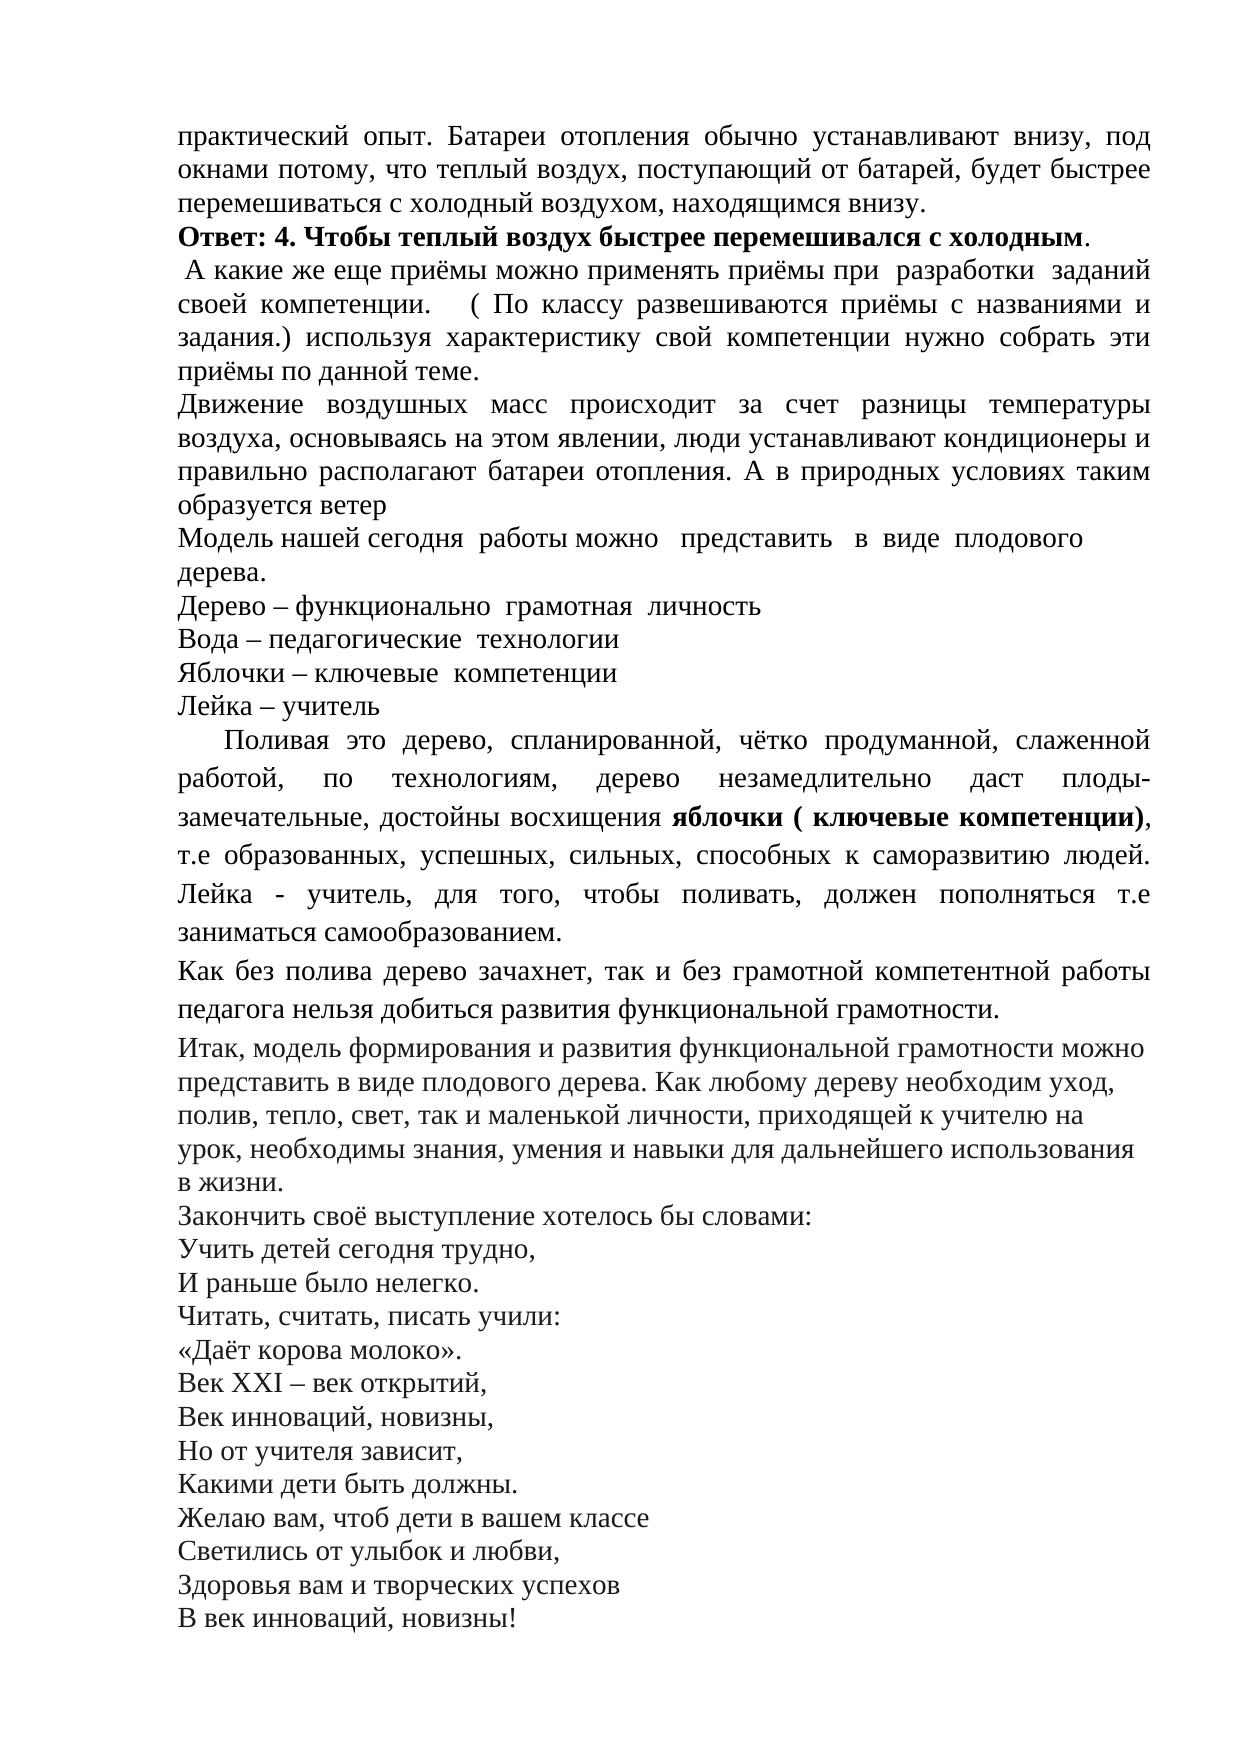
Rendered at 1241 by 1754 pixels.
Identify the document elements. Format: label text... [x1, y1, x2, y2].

text Светились от улыбок и любви, [177, 1533, 1152, 1567]
text Вода – педагогические технологии [177, 621, 1152, 655]
text Но от учителя зависит, [177, 1433, 1152, 1466]
text Яблочки – ключевые компетенции [177, 655, 1152, 688]
text Ответ: 4. Чтобы теплый воздух быстрее перемешивался с холодным. [177, 219, 1152, 252]
text Итак, модель формирования и развития функциональной грамотности можно представить в виде плодового дерева. Как любому дереву необходим уход, полив, тепло, свет, так и маленькой личности, приходящей к учителю на урок, необходимы знания, умения и навыки для дальнейшего использования в жизни. [177, 1030, 1152, 1198]
text Дерево – функционально грамотная личность [177, 588, 1152, 621]
text Век XXI – век открытий, [177, 1366, 1152, 1399]
text Поливая это дерево, спланированной, чётко продуманной, слаженной работой, по технологиям, дерево незамедлительно даст плоды-замечательные, достойны восхищения яблочки ( ключевые компетенции), т.е образованных, успешных, сильных, способных к саморазвитию людей. Лейка - учитель, для того, чтобы поливать, должен пополняться т.е заниматься самообразованием. [177, 722, 1152, 948]
text Какими дети быть должны. [177, 1466, 1152, 1500]
text Желаю вам, чтоб дети в вашем классе [177, 1500, 1152, 1533]
text В век инноваций, новизны! [177, 1600, 1152, 1634]
text Движение воздушных масс происходит за счет разницы температуры воздуха, основываясь на этом явлении, люди устанавливают кондиционеры и правильно располагают батареи отопления. А в природных условиях таким образуется ветер [177, 386, 1152, 521]
text Закончить своё выступление хотелось бы словами: [177, 1198, 1152, 1231]
text Модель нашей сегодня работы можно представить в виде плодового дерева. [177, 521, 1152, 588]
text «Даёт корова молоко». [177, 1332, 1152, 1366]
text Здоровья вам и творческих успехов [177, 1567, 1152, 1600]
text Лейка – учитель [177, 688, 1152, 722]
text Век инноваций, новизны, [177, 1399, 1152, 1433]
text И раньше было нелегко. [177, 1265, 1152, 1298]
text Учить детей сегодня трудно, [177, 1231, 1152, 1265]
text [177, 118, 1152, 219]
text Читать, считать, писать учили: [177, 1298, 1152, 1332]
text Как без полива дерево зачахнет, так и без грамотной компетентной работы педагога нельзя добиться развития функциональной грамотности. [177, 953, 1152, 1025]
text А какие же еще приёмы можно применять приёмы при разработки заданий своей компетенции. ( По классу развешиваются приёмы с названиями и задания.) используя характеристику свой компетенции нужно собрать эти приёмы по данной теме. [177, 252, 1152, 386]
